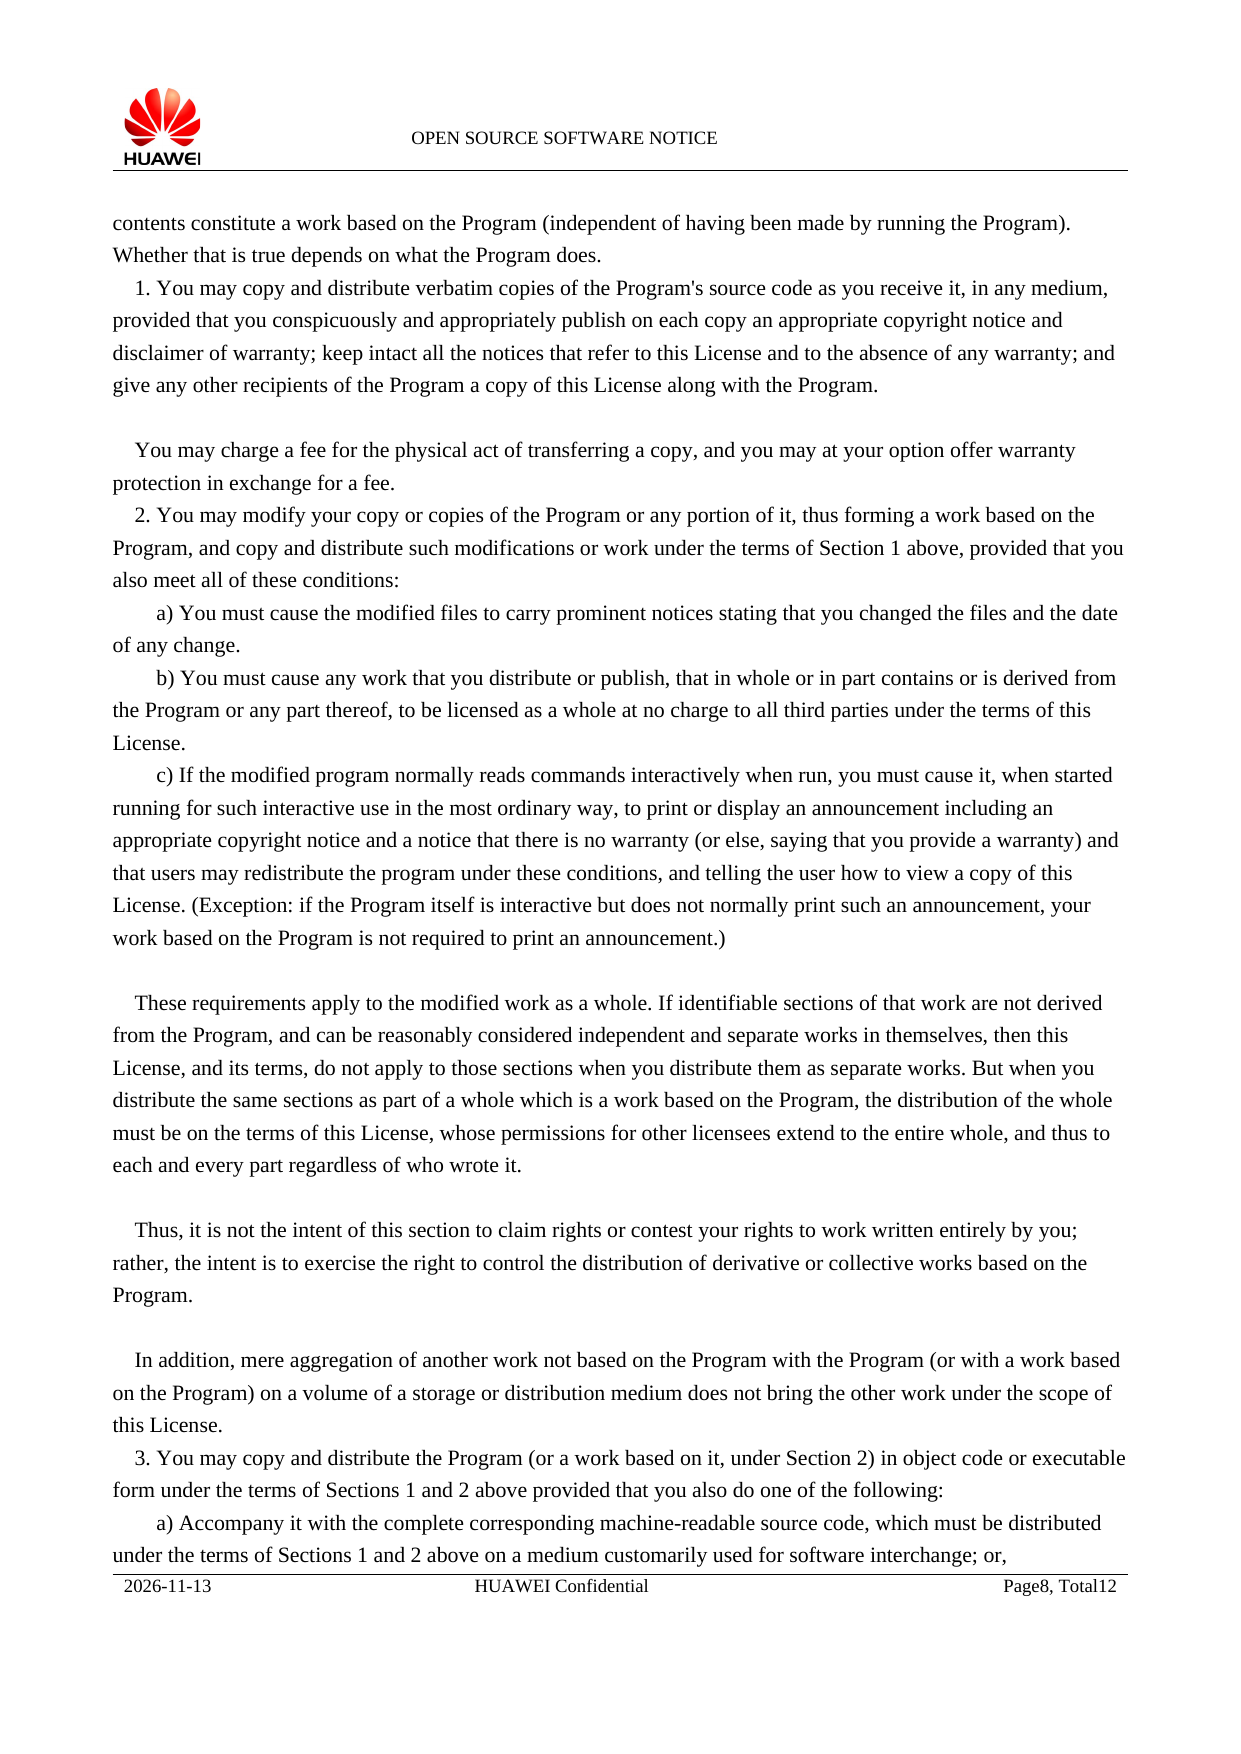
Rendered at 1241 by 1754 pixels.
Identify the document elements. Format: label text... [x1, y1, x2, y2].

picture [124, 88, 201, 165]
text c) If the modified program normally reads commands interactively when run, you must cause it, when started running for such interactive use in the most ordinary way, to print or display an announcement including an appropriate copyright notice and a notice that there is no warranty (or else, saying that you provide a warranty) and that users may redistribute the program under these conditions, and telling the user how to view a copy of this License. (Exception: if the Program itself is interactive but does not normally print such an announcement, your work based on the Program is not required to print an announcement.) [112, 759, 1128, 954]
text b) You must cause any work that you distribute or publish, that in whole or in part contains or is derived from the Program or any part thereof, to be licensed as a whole at no charge to all third parties under the terms of this License. [112, 661, 1128, 759]
text In addition, mere aggregation of another work not based on the Program with the Program (or with a work based on the Program) on a volume of a storage or distribution medium does not bring the other work under the scope of this License. [112, 1344, 1128, 1441]
text Thus, it is not the intent of this section to claim rights or contest your rights to work written entirely by you; rather, the intent is to exercise the right to control the distribution of derivative or collective works based on the Program. [112, 1214, 1128, 1311]
text a) You must cause the modified files to carry prominent notices stating that you changed the files and the date of any change. [112, 596, 1128, 661]
text a) Accompany it with the complete corresponding machine-readable source code, which must be distributed under the terms of Sections 1 and 2 above on a medium customarily used for software interchange; or, [112, 1506, 1128, 1571]
text 3. You may copy and distribute the Program (or a work based on it, under Section 2) in object code or executable form under the terms of Sections 1 and 2 above provided that you also do one of the following: [112, 1441, 1128, 1506]
text 2. You may modify your copy or copies of the Program or any portion of it, thus forming a work based on the Program, and copy and distribute such modifications or work under the terms of Section 1 above, provided that you also meet all of these conditions: [112, 499, 1128, 596]
text You may charge a fee for the physical act of transferring a copy, and you may at your option offer warranty protection in exchange for a fee. [112, 434, 1128, 499]
text 1. You may copy and distribute verbatim copies of the Program's source code as you receive it, in any medium, provided that you conspicuously and appropriately publish on each copy an appropriate copyright notice and disclaimer of warranty; keep intact all the notices that refer to this License and to the absence of any warranty; and give any other recipients of the Program a copy of this License along with the Program. [112, 271, 1128, 401]
text These requirements apply to the modified work as a whole. If identifiable sections of that work are not derived from the Program, and can be reasonably considered independent and separate works in themselves, then this License, and its terms, do not apply to those sections when you distribute them as separate works. But when you distribute the same sections as part of a whole which is a work based on the Program, the distribution of the whole must be on the terms of this License, whose permissions for other licensees extend to the entire whole, and thus to each and every part regardless of who wrote it. [112, 986, 1128, 1181]
